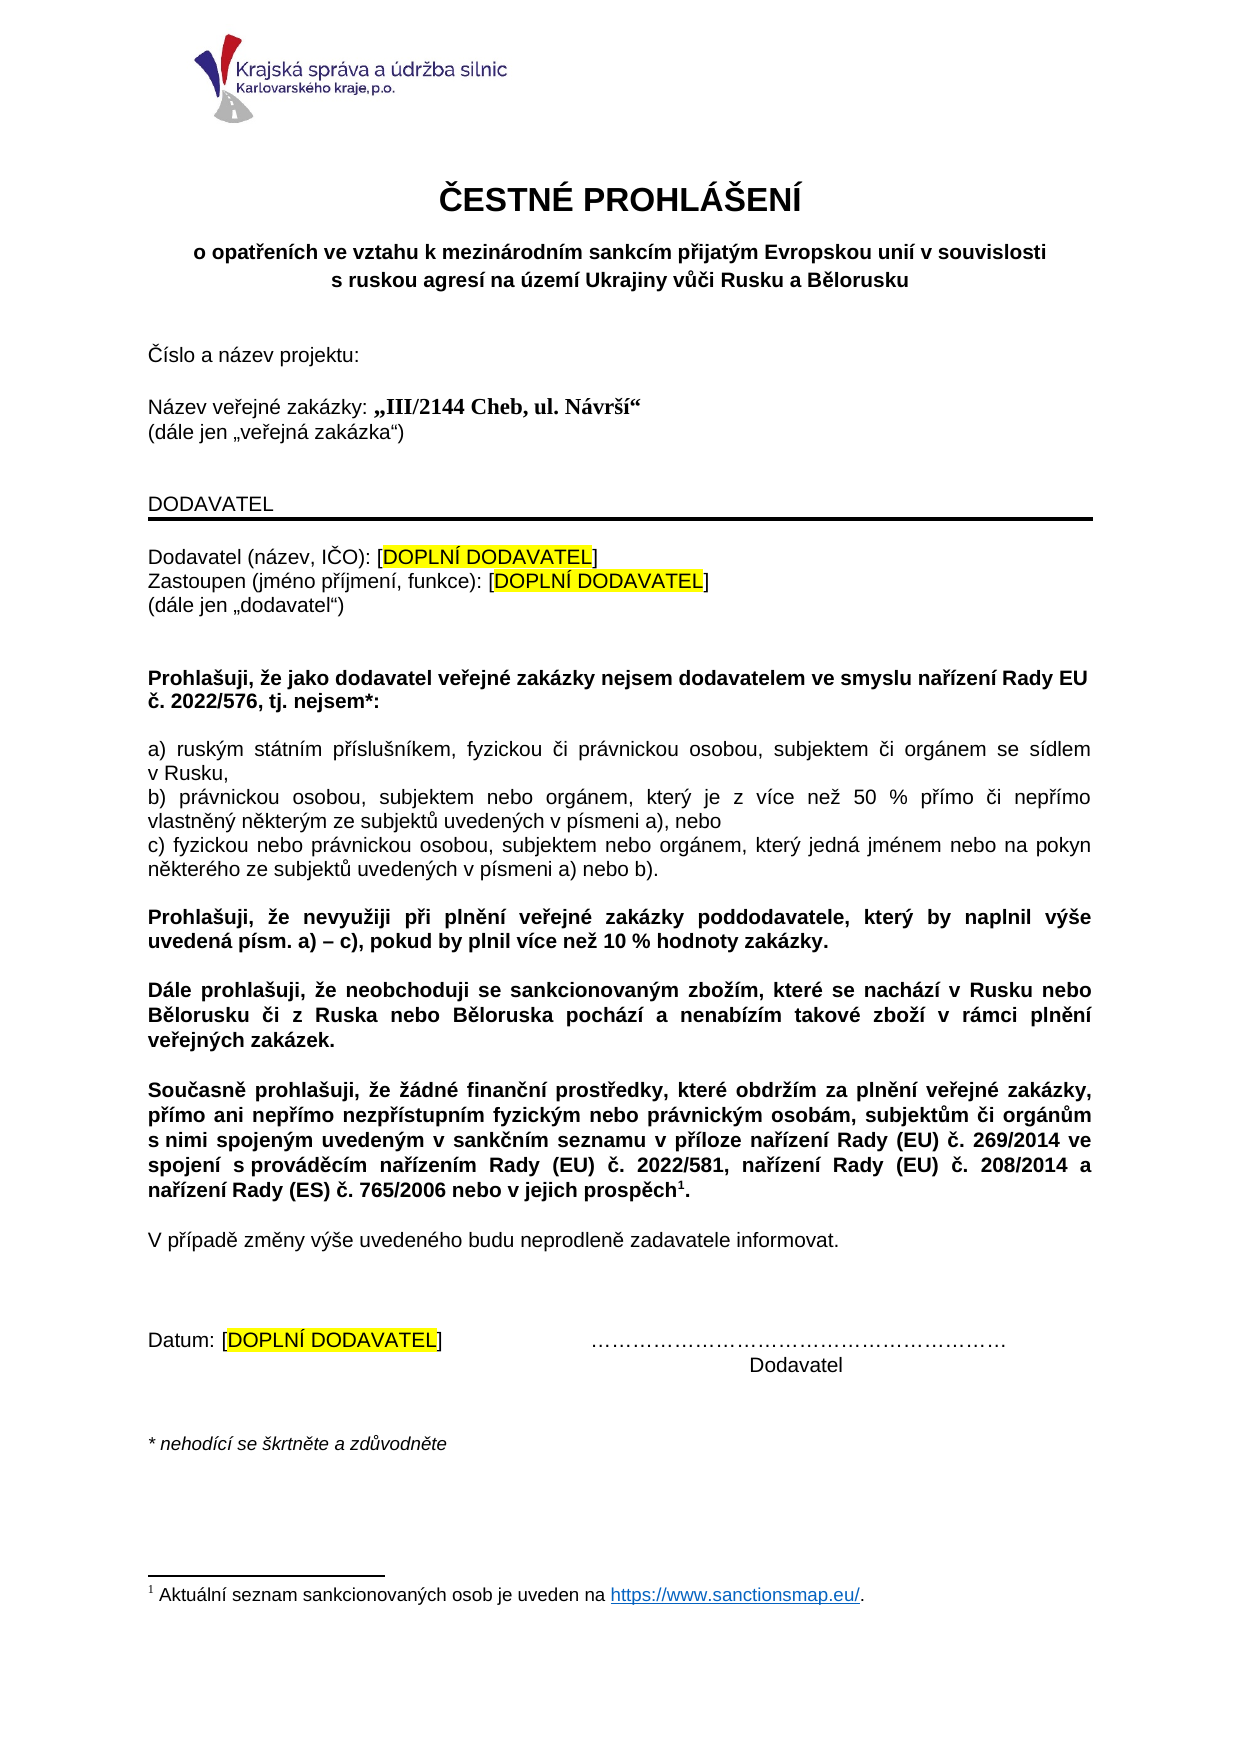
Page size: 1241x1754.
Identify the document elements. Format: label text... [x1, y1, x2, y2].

text Zastoupen (jméno příjmení, funkce): [DOPLNÍ DODAVATEL] [148, 568, 1093, 592]
text Prohlašuji, že nevyužiji při plnění veřejné zakázky poddodavatele, který by naplnil výše uvedená písm. a) – c), pokud by plnil více než 10 % hodnoty zakázky. [148, 905, 1093, 953]
text Prohlašuji, že jako dodavatel veřejné zakázky nejsem dodavatelem ve smyslu nařízení Rady EU č. 2022/576, tj. nejsem*: [148, 665, 1093, 713]
text DODAVATEL [148, 491, 1093, 517]
subtitle Dále prohlašuji, že neobchoduji se sankcionovaným zbožím, které se nachází v Rusku nebo Bělorusku či z Ruska nebo Běloruska pochází a nenabízím takové zboží v rámci plnění veřejných zakázek. [148, 978, 1093, 1053]
subtitle ČESTNÉ PROHLÁŠENÍ [148, 191, 1093, 216]
text c) fyzickou nebo právnickou osobou, subjektem nebo orgánem, který jedná jménem nebo na pokyn některého ze subjektů uvedených v písmeni a) nebo b). [148, 833, 1093, 881]
text Dodavatel (název, IČO): [DOPLNÍ DODAVATEL] [148, 544, 1093, 568]
text Název veřejné zakázky: „III/2144 Cheb, ul. Návrší“ [148, 391, 1093, 419]
subtitle * nehodící se škrtněte a zdůvodněte [148, 1433, 1093, 1454]
text b) právnickou osobou, subjektem nebo orgánem, který je z více než 50 % přímo či nepřímo vlastněný některým ze subjektů uvedených v písmeni a), nebo [148, 785, 1093, 833]
subtitle Datum: [DOPLNÍ DODAVATEL] …………………………………………………… [148, 1328, 1093, 1353]
text a) ruským státním příslušníkem, fyzickou či právnickou osobou, subjektem či orgánem se sídlem v Rusku, [148, 737, 1093, 785]
subtitle Současně prohlašuji, že žádné finanční prostředky, které obdržím za plnění veřejné zakázky, přímo ani nepřímo nezpřístupním fyzickým nebo právnickým osobám, subjektům či orgánům s nimi spojeným uvedeným v sankčním seznamu v příloze nařízení Rady (EU) č. 269/2014 ve spojení s prováděcím nařízením Rady (EU) č. 2022/581, nařízení Rady (EU) č. 208/2014 a nařízení Rady (ES) č. 765/2006 nebo v jejich prospěch. [148, 1078, 1093, 1203]
text (dále jen „veřejná zakázka“) [148, 419, 1093, 443]
text o opatřeních ve vztahu k mezinárodním sankcím přijatým Evropskou unií v souvislosti s ruskou agresí na území Ukrajiny vůči Rusku a Bělorusku [148, 240, 1093, 291]
subtitle V případě změny výše uvedeného budu neprodleně zadavatele informovat. [148, 1228, 1093, 1253]
picture [147, 24, 548, 128]
text (dále jen „dodavatel“) [148, 592, 1093, 616]
text Číslo a název projektu: [148, 343, 1093, 367]
list Dodavatel [664, 1353, 1196, 1377]
